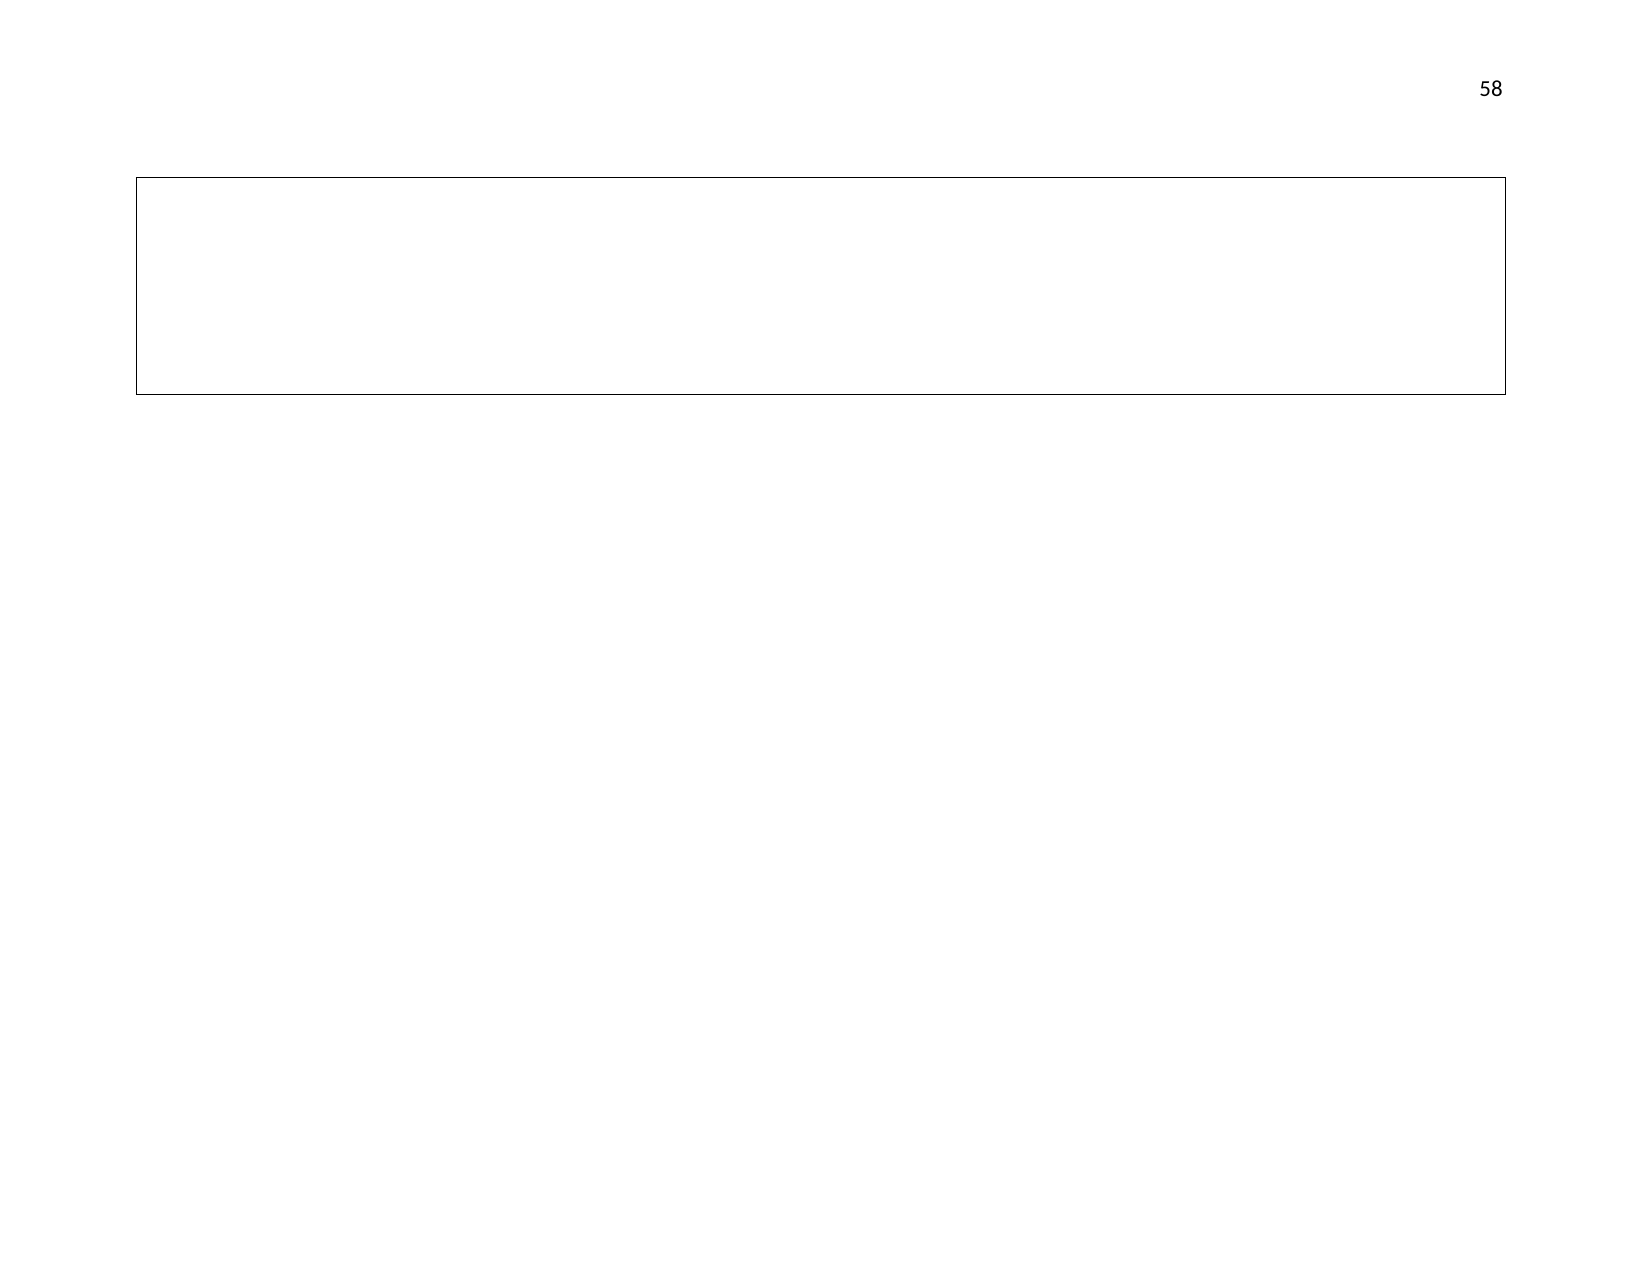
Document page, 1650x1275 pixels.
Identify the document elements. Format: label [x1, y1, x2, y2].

table_cell [137, 178, 1505, 394]
